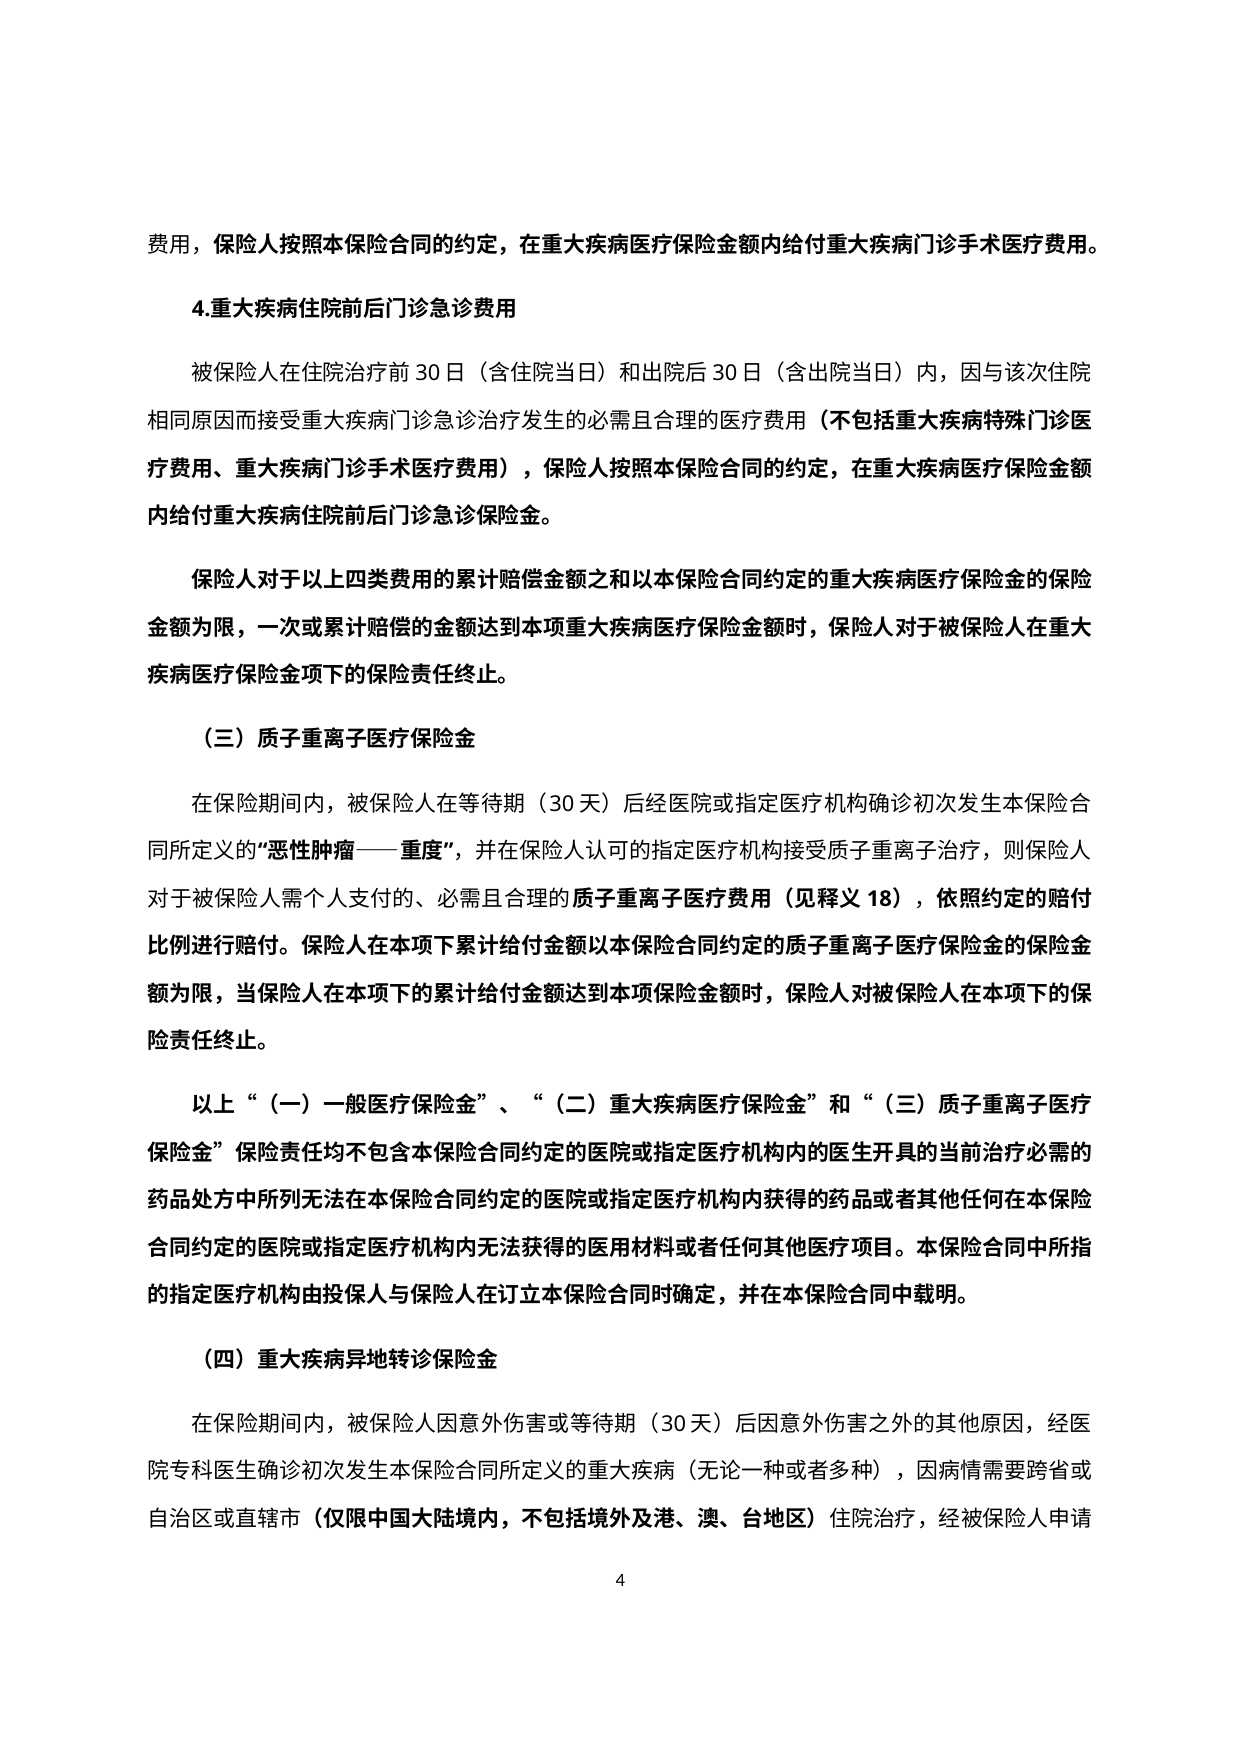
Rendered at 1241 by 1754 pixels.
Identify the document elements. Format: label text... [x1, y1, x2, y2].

text 以上“（一）一般医疗保险金”、“（二）重大疾病医疗保险金”和“（三）质子重离子医疗保险金”保险责任均不包含本保险合同约定的医院或指定医疗机构内的医生开具的当前治疗必需的药品处方中所列无法在本保险合同约定的医院或指定医疗机构内获得的药品或者其他任何在本保险合同约定的医院或指定医疗机构内无法获得的医用材料或者任何其他医疗项目。本保险合同中所指的指定医疗机构由投保人与保险人在订立本保险合同时确定，并在本保险合同中载明。 [148, 1087, 1093, 1309]
text （四）重大疾病异地转诊保险金 [148, 1342, 1093, 1373]
text 4.重大疾病住院前后门诊急诊费用 [148, 291, 1093, 323]
text （三）质子重离子医疗保险金 [148, 721, 1093, 753]
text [148, 227, 1093, 259]
text 在保险期间内，被保险人在等待期（30天）后经医院或指定医疗机构确诊初次发生本保险合同所定义的“恶性肿瘤——重度”，并在保险人认可的指定医疗机构接受质子重离子治疗，则保险人对于被保险人需个人支付的、必需且合理的质子重离子医疗费用（见释义18），依照约定的赔付比例进行赔付。保险人在本项下累计给付金额以本保险合同约定的质子重离子医疗保险金的保险金额为限，当保险人在本项下的累计给付金额达到本项保险金额时，保险人对被保险人在本项下的保险责任终止。 [148, 786, 1093, 1055]
list 保险人对于以上四类费用的累计赔偿金额之和以本保险合同约定的重大疾病医疗保险金的保险金额为限，一次或累计赔偿的金额达到本项重大疾病医疗保险金额时，保险人对于被保险人在重大疾病医疗保险金项下的保险责任终止。 [148, 562, 1093, 689]
text 被保险人在住院治疗前30日（含住院当日）和出院后30日（含出院当日）内，因与该次住院相同原因而接受重大疾病门诊急诊治疗发生的必需且合理的医疗费用（不包括重大疾病特殊门诊医疗费用、重大疾病门诊手术医疗费用），保险人按照本保险合同的约定，在重大疾病医疗保险金额内给付重大疾病住院前后门诊急诊保险金。 [148, 355, 1093, 530]
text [148, 1406, 1093, 1533]
